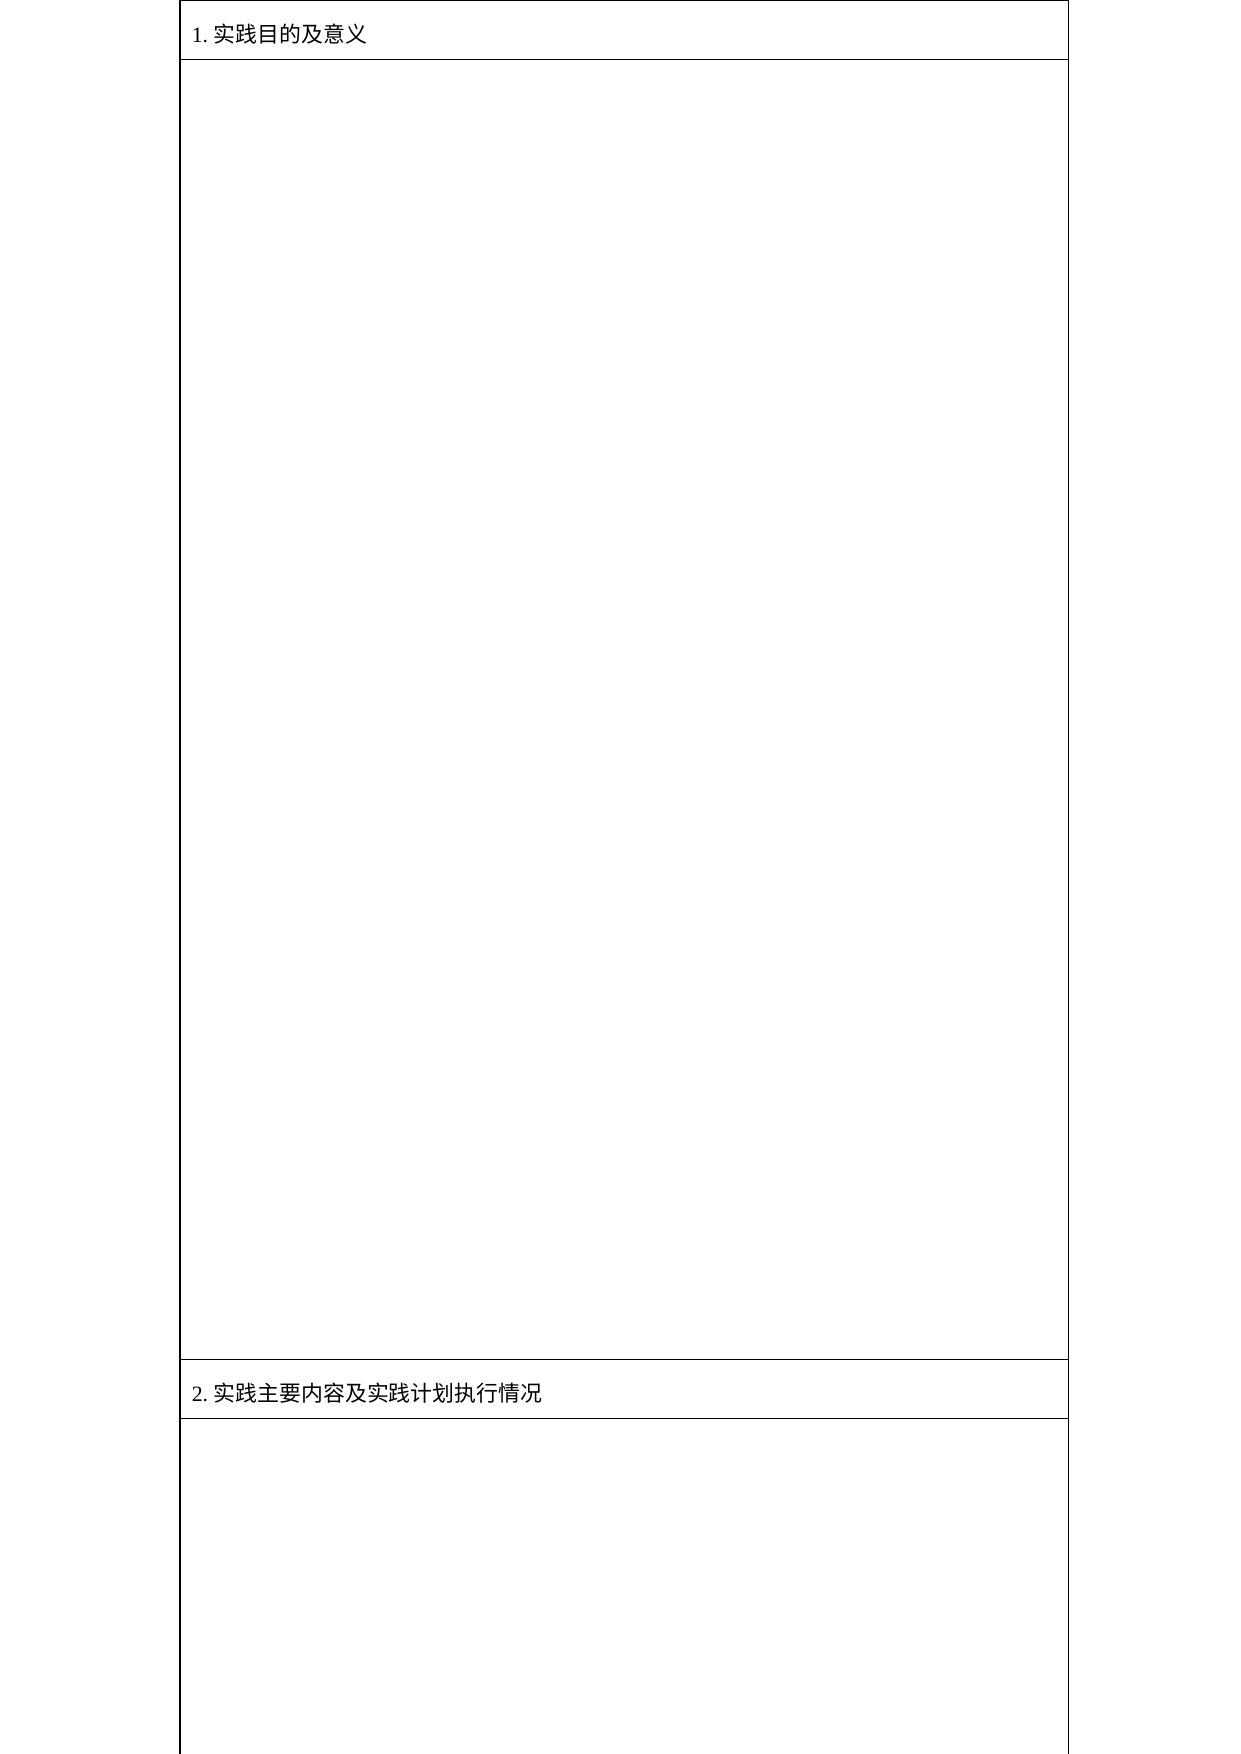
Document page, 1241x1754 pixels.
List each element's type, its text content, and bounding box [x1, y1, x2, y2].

table_cell 2. 实践主要内容及实践计划执行情况 [181, 1360, 1068, 1418]
table_cell [181, 1419, 1068, 1754]
table_cell [181, 60, 1068, 1359]
table_header 1. 实践目的及意义 [181, 1, 1068, 59]
